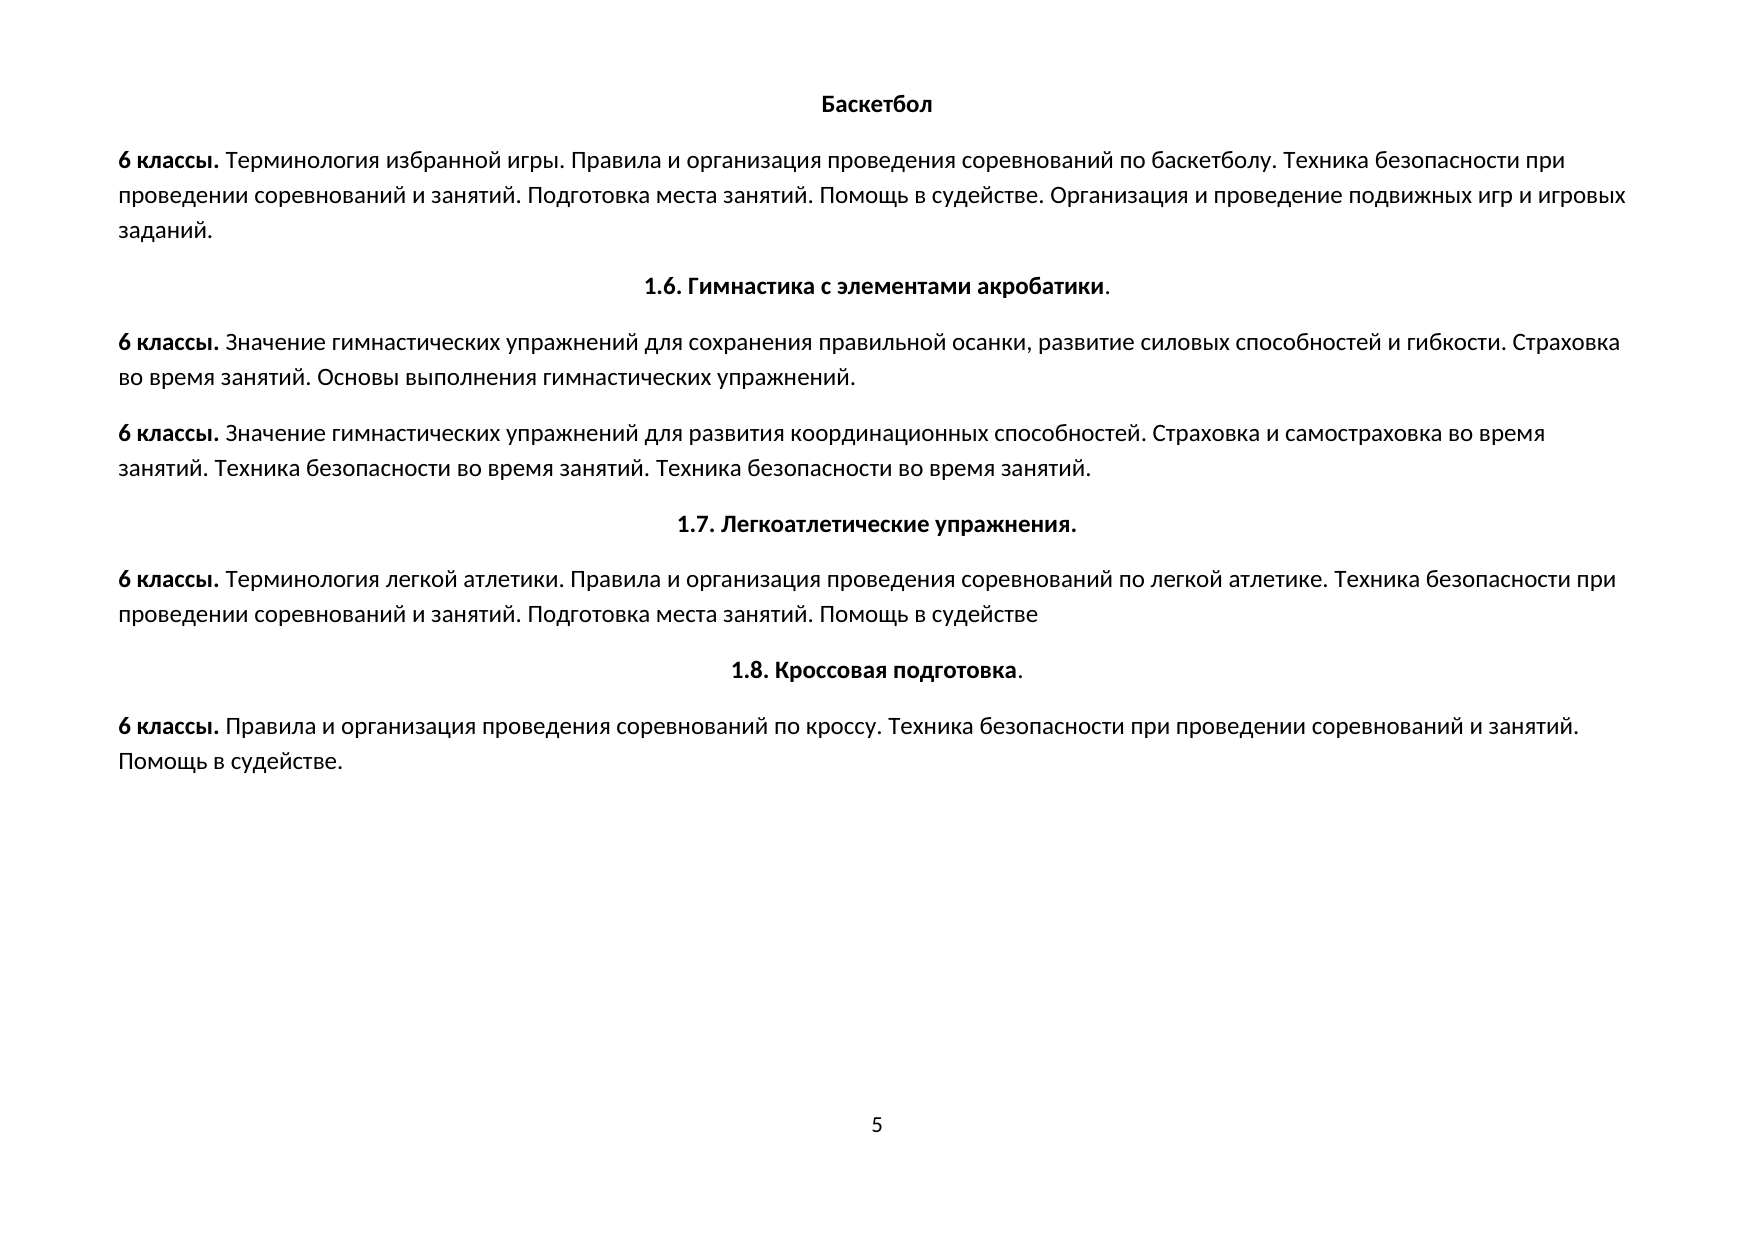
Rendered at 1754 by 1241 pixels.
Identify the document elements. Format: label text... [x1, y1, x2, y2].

text 6 классы. Правила и организация проведения соревнований по кроссу. Техника безопасности при проведении соревнований и занятий. Помощь в судействе. [118, 710, 1636, 776]
text 1.6. Гимнастика с элементами акробатики. [118, 270, 1636, 301]
text 6 классы. Терминология легкой атлетики. Правила и организация проведения соревнований по легкой атлетике. Техника безопасности при проведении соревнований и занятий. Подготовка места занятий. Помощь в судействе [118, 564, 1636, 629]
text Баскетбол [118, 89, 1636, 119]
text 1.7. Легкоатлетические упражнения. [118, 508, 1636, 538]
text 6 классы. Значение гимнастических упражнений для развития координационных способностей. Страховка и самостраховка во время занятий. Техника безопасности во время занятий. Техника безопасности во время занятий. [118, 417, 1636, 482]
text 1.8. Кроссовая подготовка. [118, 654, 1636, 685]
text 6 классы. Значение гимнастических упражнений для сохранения правильной осанки, развитие силовых способностей и гибкости. Страховка во время занятий. Основы выполнения гимнастических упражнений. [118, 326, 1636, 392]
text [118, 144, 1636, 245]
